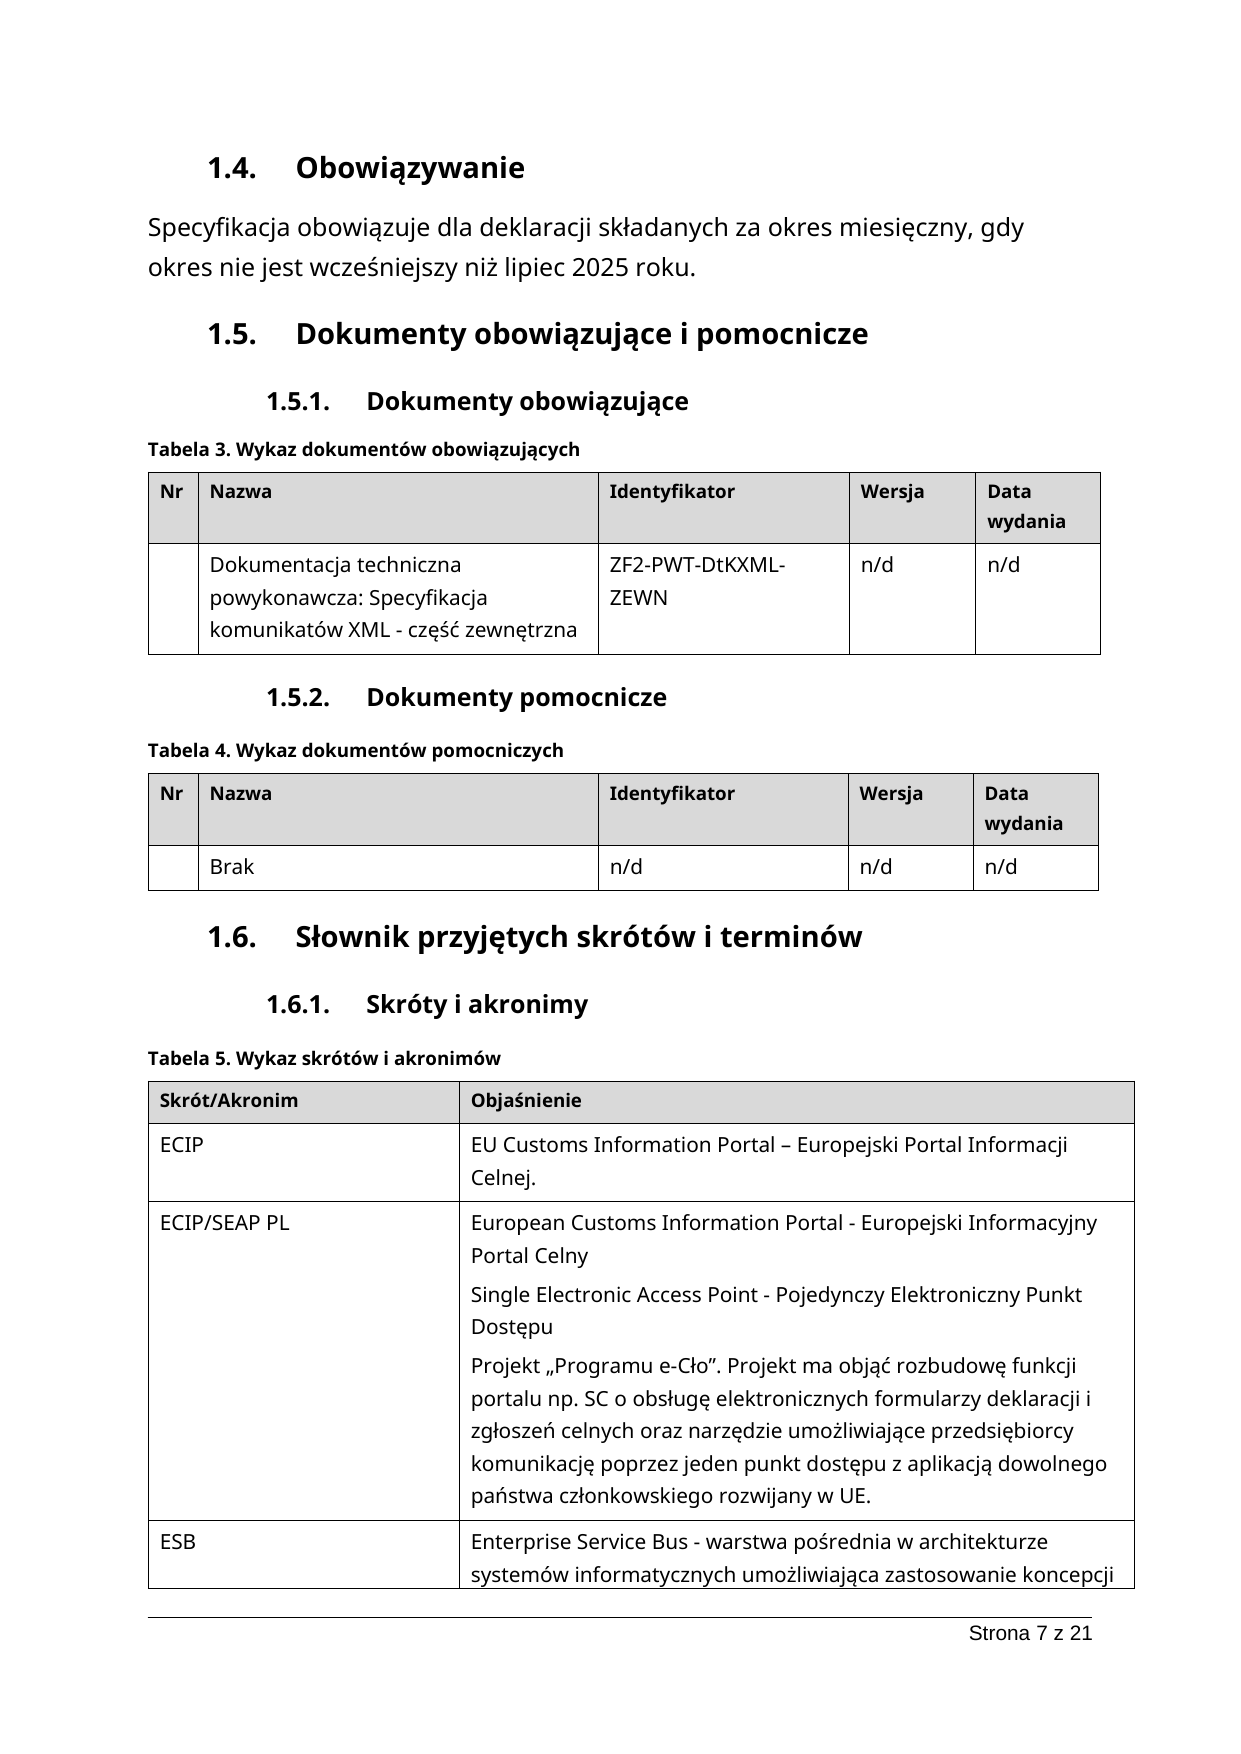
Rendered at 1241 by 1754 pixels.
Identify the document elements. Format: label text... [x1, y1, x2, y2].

table_cell ECIP/SEAP PL [149, 1202, 459, 1520]
table_header Wersja [850, 473, 975, 543]
table_cell ZF2-PWT-DtKXML-ZEWN [599, 544, 849, 654]
subtitle Dokumenty pomocnicze [266, 680, 1092, 714]
table_cell European Customs Information Portal - Europejski Informacyjny Portal Celny Single Electronic Access Point - Pojedynczy Elektroniczny Punkt Dostępu Projekt „Programu e-Cło”. Projekt ma objąć rozbudowę funkcji portalu np. SC o obsługę elektronicznych formularzy deklaracji i zgłoszeń celnych oraz narzędzie umożliwiające przedsiębiorcy komunikację poprzez jeden punkt dostępu z aplikacją dowolnego państwa członkowskiego rozwijany w UE. [460, 1202, 1134, 1520]
subtitle Dokumenty obowiązujące i pomocnicze [207, 313, 1092, 353]
table_cell ECIP [149, 1124, 459, 1201]
table_header Nr [149, 473, 198, 543]
subtitle Obowiązywanie [207, 148, 1092, 187]
table_header Nazwa [199, 473, 598, 543]
table_header Data wydania [976, 473, 1100, 543]
subtitle Słownik przyjętych skrótów i terminów [207, 916, 1092, 956]
table_cell EU Customs Information Portal – Europejski Portal Informacji Celnej. [460, 1124, 1134, 1201]
table_cell [149, 544, 198, 654]
table_cell n/d [599, 846, 848, 890]
subtitle Skróty i akronimy [266, 987, 1092, 1021]
subtitle Dokumenty obowiązujące [266, 384, 1092, 417]
text Tabela 5. Wykaz skrótów i akronimów [148, 1045, 1092, 1071]
text Tabela 4. Wykaz dokumentów pomocniczych [148, 738, 1092, 763]
table_cell n/d [850, 544, 975, 654]
table_header Identyfikator [599, 473, 849, 543]
table_header Wersja [849, 774, 973, 845]
table_header Skrót/Akronim [149, 1082, 459, 1123]
text Tabela 3. Wykaz dokumentów obowiązujących [148, 436, 1092, 462]
table_cell n/d [974, 846, 1098, 890]
table_cell Dokumentacja techniczna powykonawcza: Specyfikacja komunikatów XML - część zewnętrzna [199, 544, 598, 654]
table_header Data wydania [974, 774, 1098, 845]
table_header Identyfikator [599, 774, 848, 845]
text Specyfikacja obowiązuje dla deklaracji składanych za okres miesięczny, gdy okres nie jest wcześniejszy niż lipiec 2025 roku. [148, 210, 1092, 283]
table_cell n/d [976, 544, 1100, 654]
table_cell [149, 846, 198, 890]
table_header Nazwa [199, 774, 598, 845]
table_cell n/d [849, 846, 973, 890]
table_cell ESB [149, 1521, 459, 1588]
table_cell Brak [199, 846, 598, 890]
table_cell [460, 1521, 1134, 1588]
table_header Nr [149, 774, 198, 845]
table_header Objaśnienie [460, 1082, 1134, 1123]
